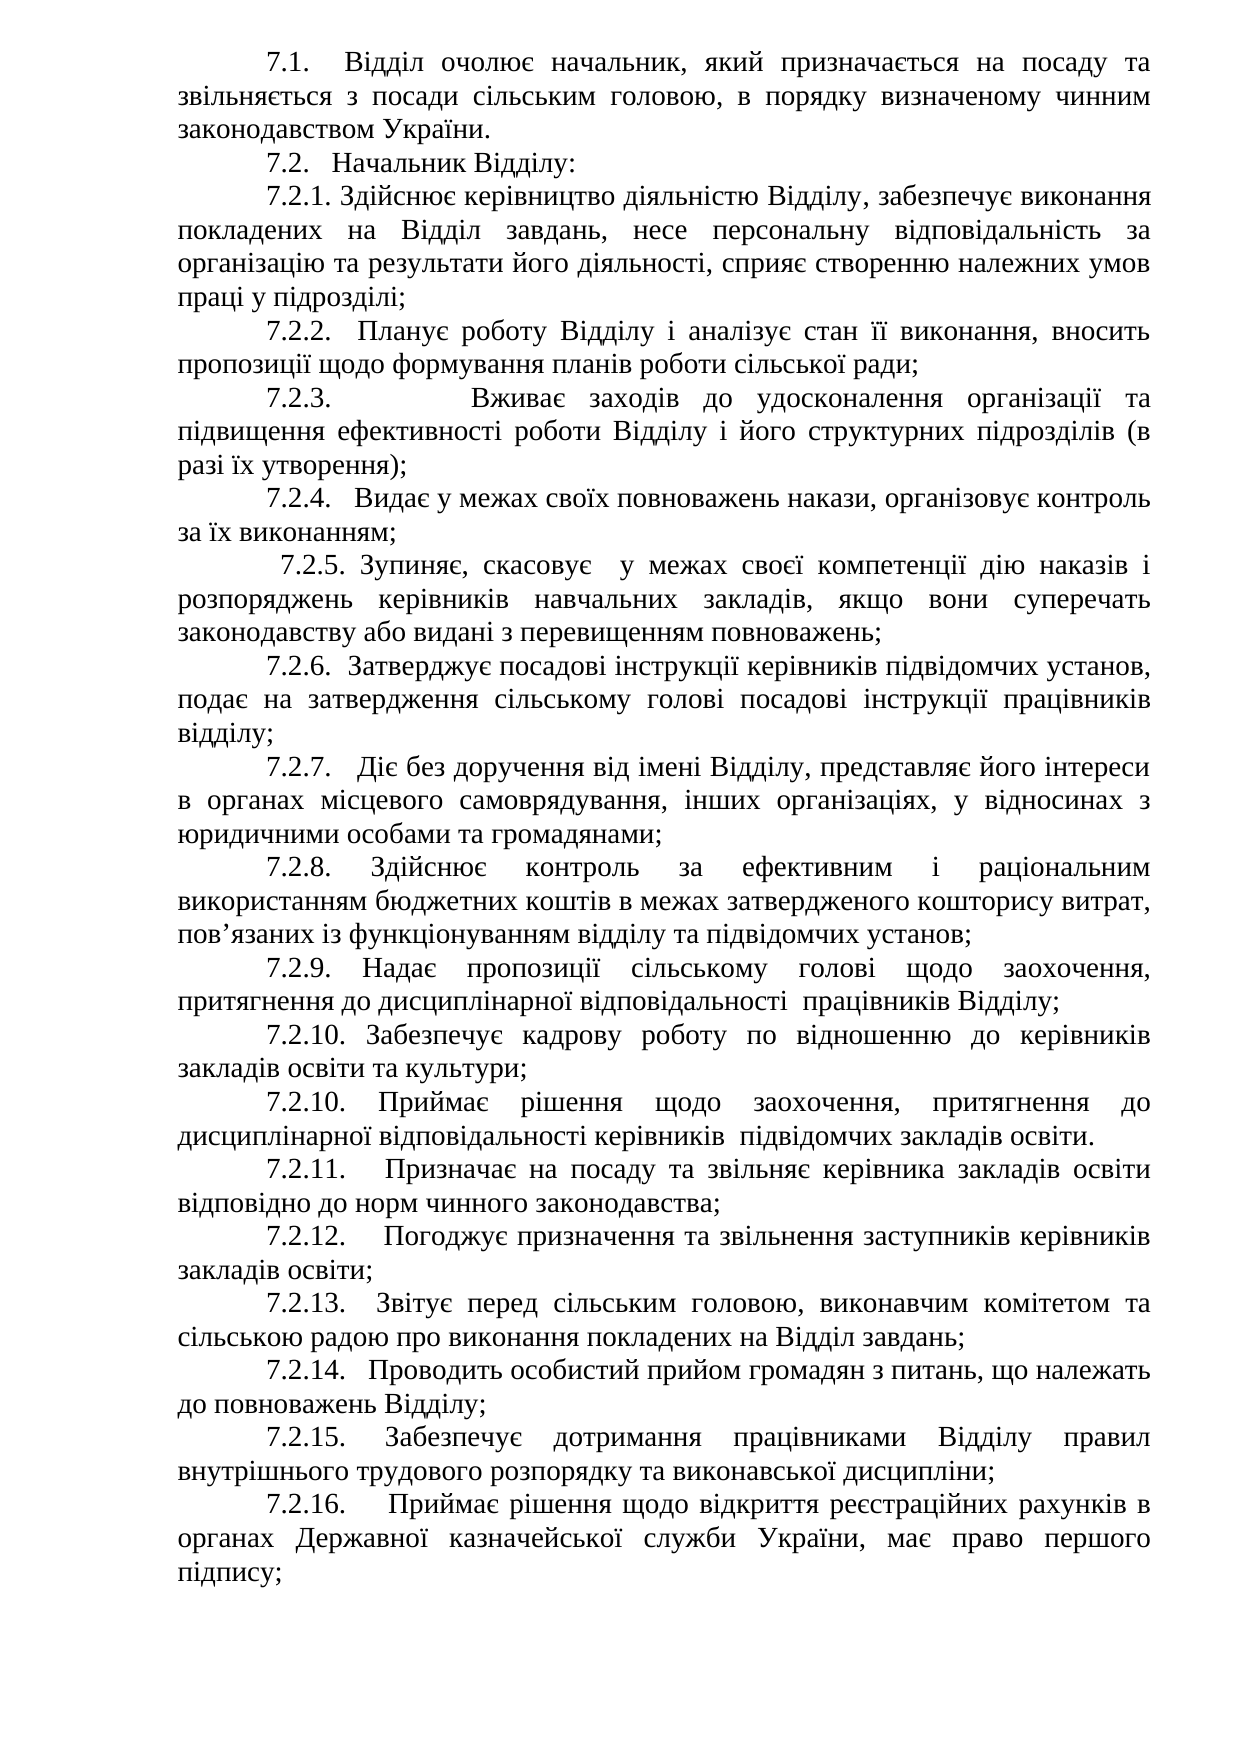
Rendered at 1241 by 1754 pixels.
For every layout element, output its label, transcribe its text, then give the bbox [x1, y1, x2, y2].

text 7.2.10. Приймає рішення щодо заохочення, притягнення до дисциплінарної відповідальності керівників підвідомчих закладів освіти. [177, 1084, 1152, 1151]
text 7.2.1. Здійснює керівництво діяльністю Відділу, забезпечує виконання покладених на Відділ завдань, несе персональну відповідальність за організацію та результати його діяльності, сприяє створенню належних умов праці у підрозділі; [177, 178, 1152, 313]
text 7.2.14. Проводить особистий прийом громадян з питань, що належать до повноважень Відділу; [177, 1352, 1152, 1419]
text 7.2.13. Звітує перед сільським головою, виконавчим комітетом та сільською радою про виконання покладених на Відділ завдань; [177, 1285, 1152, 1352]
text 7.2.3. Вживає заходів до удосконалення організації та підвищення ефективності роботи Відділу і його структурних підрозділів (в разі їх утворення); [177, 380, 1152, 480]
text 7.2.12. Погоджує призначення та звільнення заступників керівників закладів освіти; [177, 1218, 1152, 1285]
text 7.2.6. Затверджує посадові інструкції керівників підвідомчих установ, подає на затвердження сільському голові посадові інструкції працівників відділу; [177, 648, 1152, 749]
text 7.2.15. Забезпечує дотримання працівниками Відділу правил внутрішнього трудового розпорядку та виконавської дисципліни; [177, 1419, 1152, 1487]
text 7.2. Начальник Відділу: [177, 145, 1152, 178]
text 7.1. Відділ очолює начальник, який призначається на посаду та звільняється з посади сільським головою, в порядку визначеному чинним законодавством України. [177, 44, 1152, 145]
text 7.2.7. Діє без доручення від імені Відділу, представляє його інтереси в органах місцевого самоврядування, інших організаціях, у відносинах з юридичними особами та громадянами; [177, 749, 1152, 849]
text 7.2.5. Зупиняє, скасовує у межах своєї компетенції дію наказів і розпоряджень керівників навчальних закладів, якщо вони суперечать законодавству або видані з перевищенням повноважень; [177, 547, 1152, 648]
text 7.2.9. Надає пропозиції сільському голові щодо заохочення, притягнення до дисциплінарної відповідальності працівників Відділу; [177, 950, 1152, 1017]
text 7.2.8. Здійснює контроль за ефективним і раціональним використанням бюджетних коштів в межах затвердженого кошторису витрат, пов’язаних із функціонуванням відділу та підвідомчих установ; [177, 849, 1152, 950]
text 7.2.2. Планує роботу Відділу і аналізує стан її виконання, вносить пропозиції щодо формування планів роботи сільської ради; [177, 313, 1152, 380]
text 7.2.11. Призначає на посаду та звільняє керівника закладів освіти відповідно до норм чинного законодавства; [177, 1151, 1152, 1218]
text 7.2.4. Видає у межах своїх повноважень накази, організовує контроль за їх виконанням; [177, 480, 1152, 547]
text 7.2.10. Забезпечує кадрову роботу по відношенню до керівників закладів освіти та культури; [177, 1017, 1152, 1084]
text 7.2.16. Приймає рішення щодо відкриття реєстраційних рахунків в органах Державної казначейської служби України, має право першого підпису; [177, 1487, 1152, 1587]
